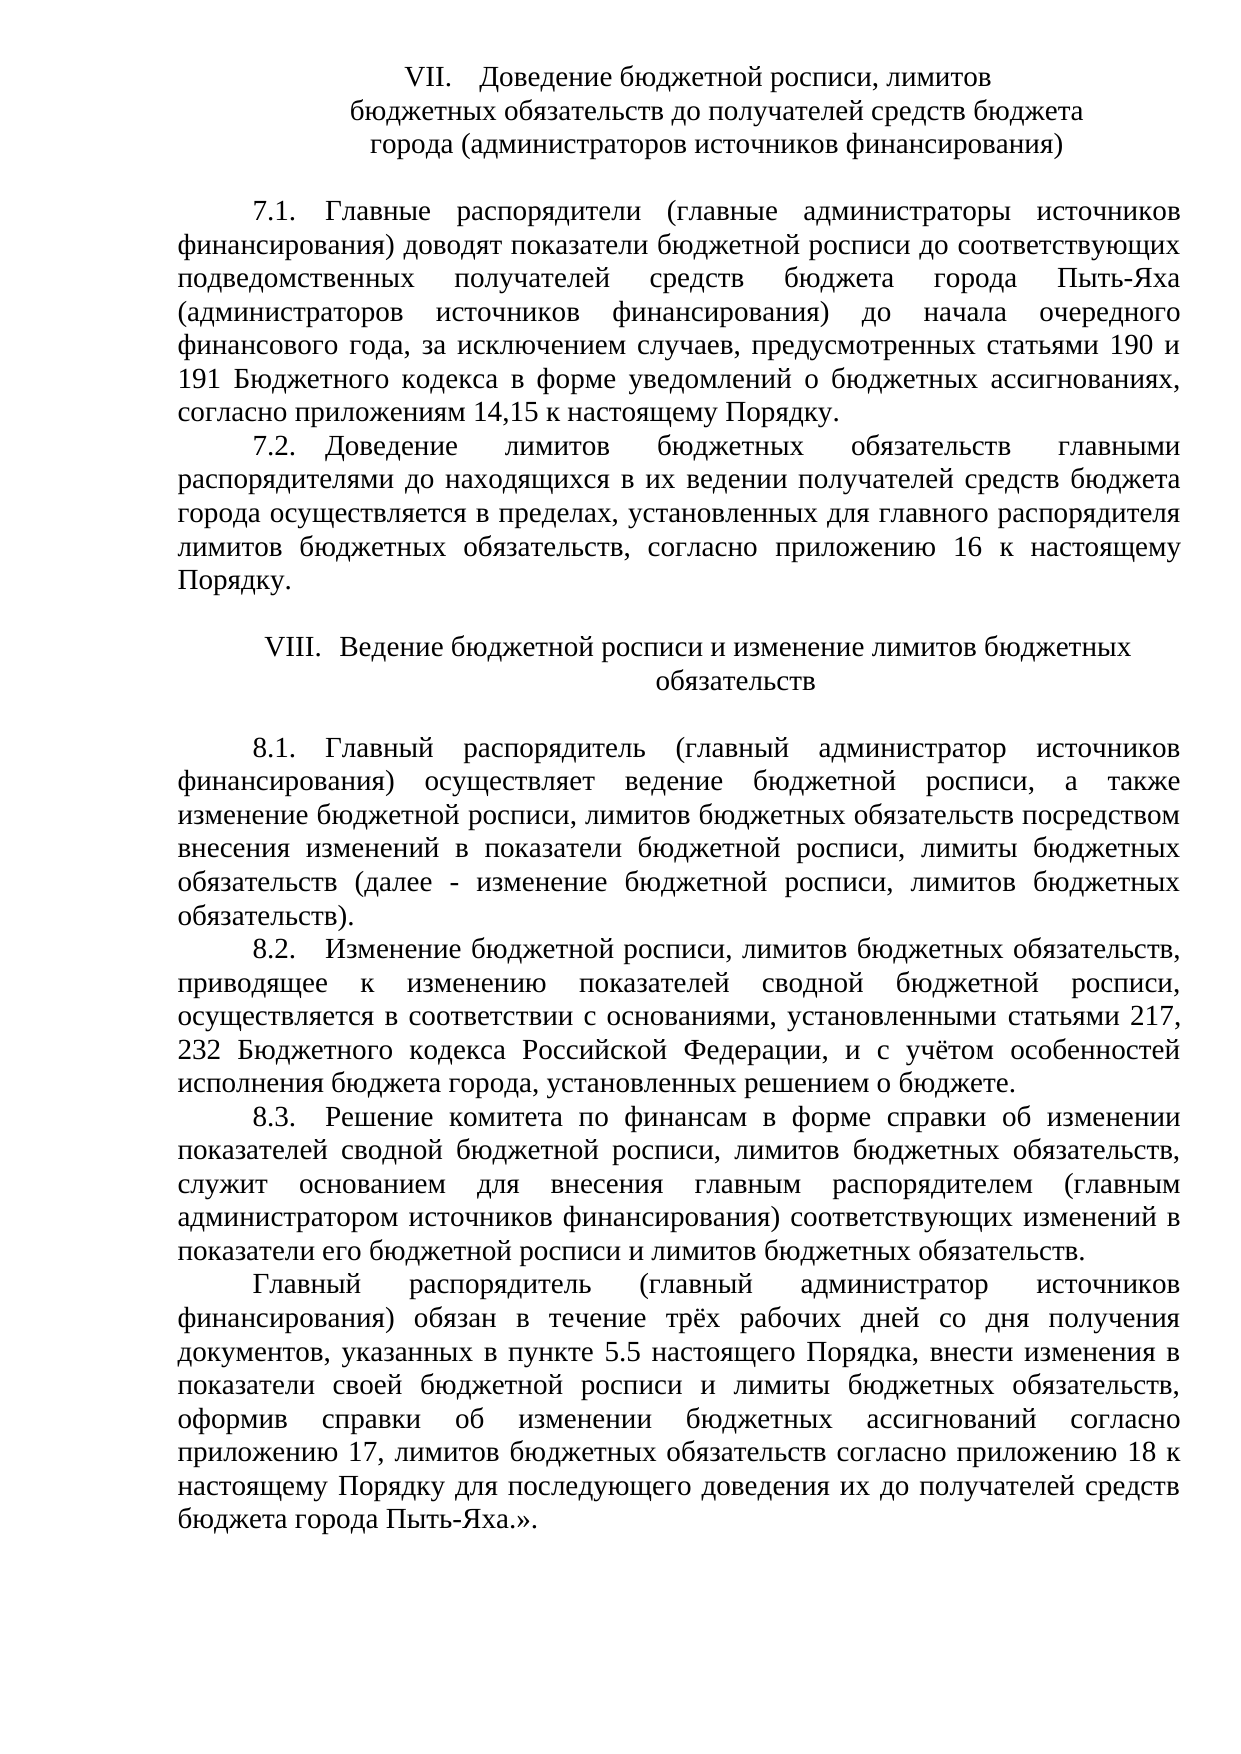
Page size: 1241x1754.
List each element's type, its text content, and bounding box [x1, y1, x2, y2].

text Главный распорядитель (главный администратор источников финансирования) обязан в течение трёх рабочих дней со дня получения документов, указанных в пункте 5.5 настоящего Порядка, внести изменения в показатели своей бюджетной росписи и лимиты бюджетных обязательств, оформив справки об изменении бюджетных ассигнований согласно приложению 17, лимитов бюджетных обязательств согласно приложению 18 к настоящему Порядку для последующего доведения их до получателей средств бюджета города Пыть-Яха.». [177, 1267, 1181, 1535]
text 7.2. Доведение лимитов бюджетных обязательств главными распорядителями до находящихся в их ведении получателей средств бюджета города осуществляется в пределах, установленных для главного распорядителя лимитов бюджетных обязательств, согласно приложению 16 к настоящему Порядку. [177, 428, 1181, 596]
text города (администраторов источников финансирования) [177, 126, 1181, 160]
text 7.1. Главные распорядители (главные администраторы источников финансирования) доводят показатели бюджетной росписи до соответствующих подведомственных получателей средств бюджета города Пыть-Яха (администраторов источников финансирования) до начала очередного финансового года, за исключением случаев, предусмотренных статьями 190 и 191 Бюджетного кодекса в форме уведомлений о бюджетных ассигнованиях, согласно приложениям 14,15 к настоящему Порядку. [177, 193, 1181, 428]
text бюджетных обязательств до получателей средств бюджета [177, 93, 1181, 126]
list Доведение бюджетной росписи, лимитов [215, 59, 1181, 93]
text 8.3. Решение комитета по финансам в форме справки об изменении показателей сводной бюджетной росписи, лимитов бюджетных обязательств, служит основанием для внесения главным распорядителем (главным администратором источников финансирования) соответствующих изменений в показатели его бюджетной росписи и лимитов бюджетных обязательств. [177, 1099, 1181, 1267]
list Ведение бюджетной росписи и изменение лимитов бюджетных обязательств [215, 629, 1181, 696]
text 8.1. Главный распорядитель (главный администратор источников финансирования) осуществляет ведение бюджетной росписи, а также изменение бюджетной росписи, лимитов бюджетных обязательств посредством внесения изменений в показатели бюджетной росписи, лимиты бюджетных обязательств (далее - изменение бюджетной росписи, лимитов бюджетных обязательств). [177, 730, 1181, 931]
text 8.2. Изменение бюджетной росписи, лимитов бюджетных обязательств, приводящее к изменению показателей сводной бюджетной росписи, осуществляется в соответствии с основаниями, установленными статьями 217, 232 Бюджетного кодекса Российской Федерации, и с учётом особенностей исполнения бюджета города, установленных решением о бюджете. [177, 931, 1181, 1099]
